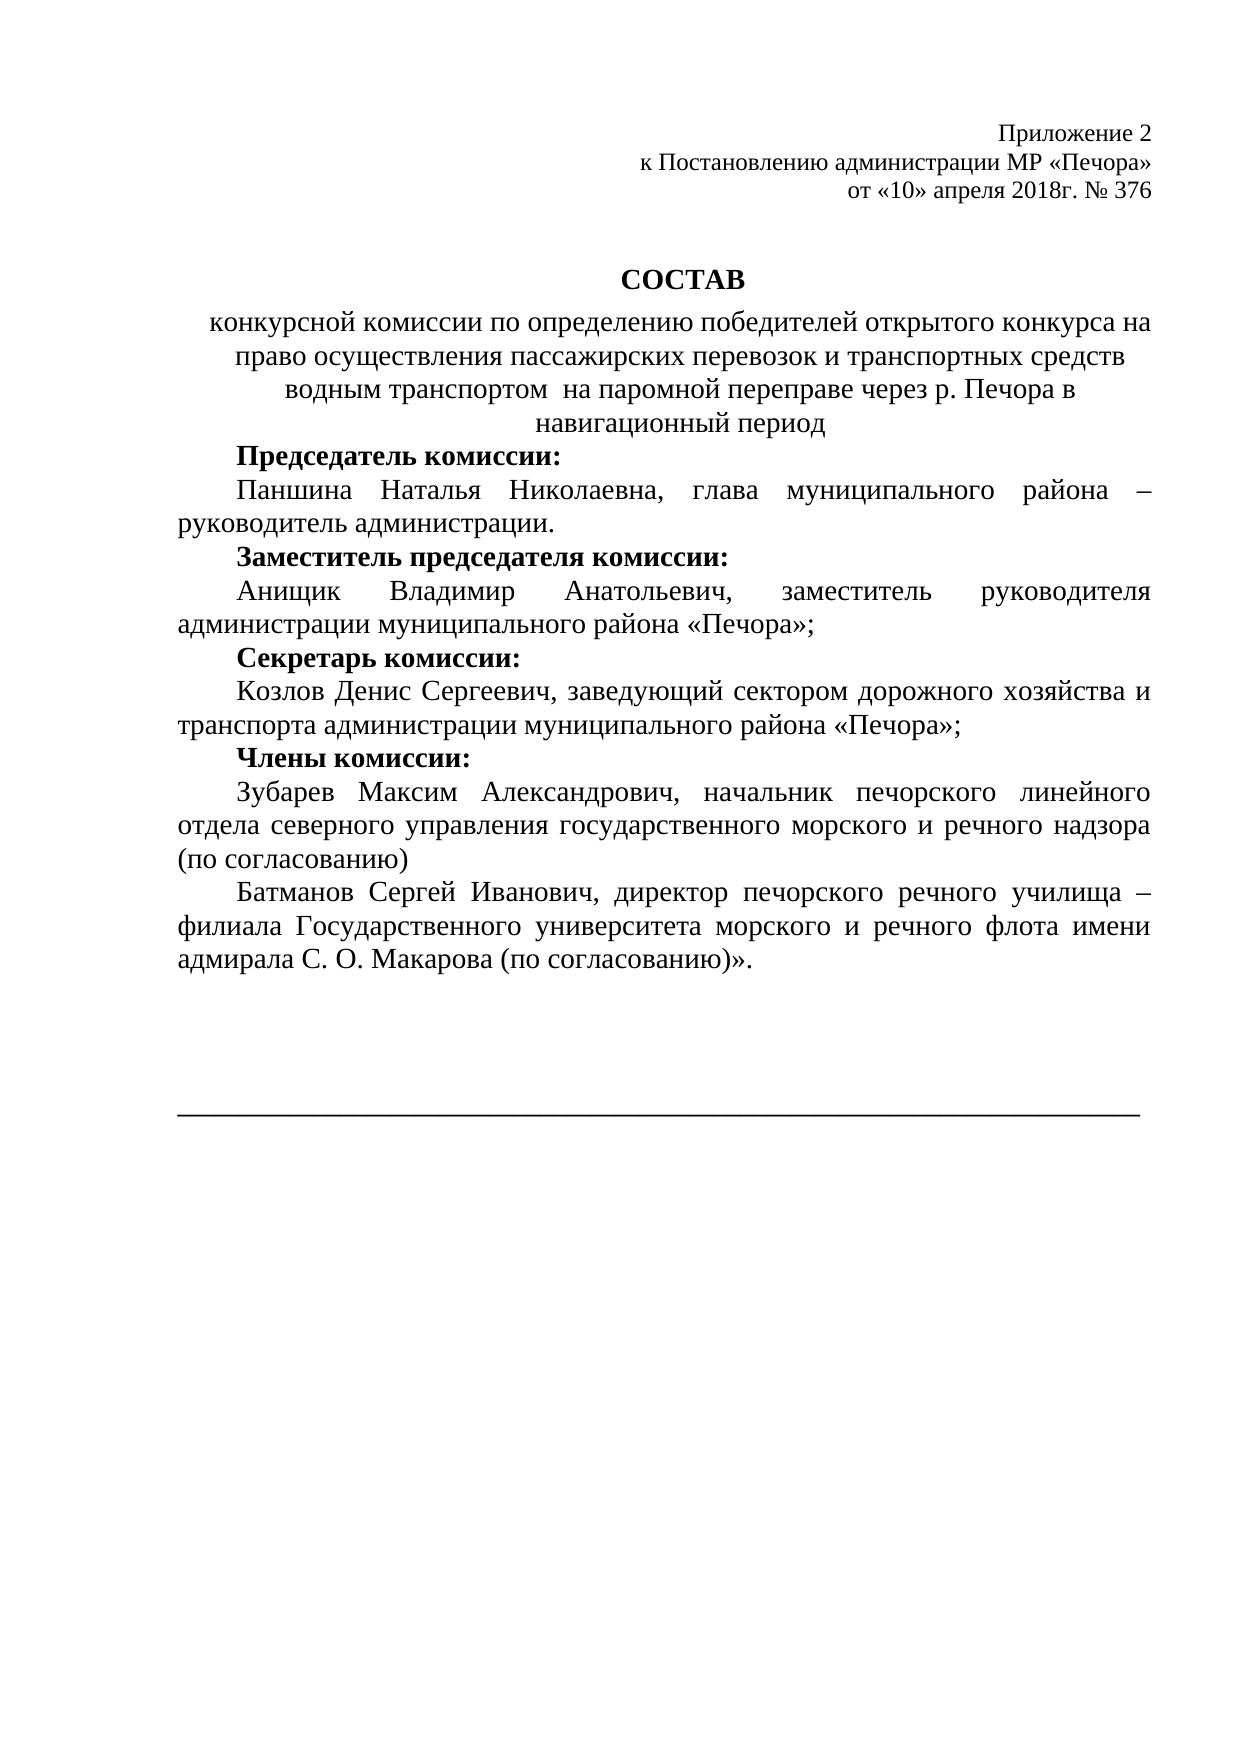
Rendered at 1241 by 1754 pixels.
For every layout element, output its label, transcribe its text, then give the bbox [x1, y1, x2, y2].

text Анищик Владимир Анатольевич, заместитель руководителя администрации муниципального района «Печора»; [177, 573, 1152, 640]
title конкурсной комиссии по определению победителей открытого конкурса на право осуществления пассажирских перевозок и транспортных средств водным транспортом на паромной переправе через р. Печора в навигационный период [209, 304, 1152, 438]
text Секретарь комиссии: [177, 640, 1152, 673]
text Члены комиссии: [177, 740, 1152, 774]
text _____________________________________________________________________________ [177, 1090, 1152, 1119]
text Паншина Наталья Николаевна, глава муниципального района – руководитель администрации. [177, 472, 1152, 539]
text Приложение 2 [177, 118, 1152, 147]
text от «10» апреля 2018г. № 376 [177, 176, 1152, 204]
text Заместитель председателя комиссии: [177, 539, 1152, 573]
text Козлов Денис Сергеевич, заведующий сектором дорожного хозяйства и транспорта администрации муниципального района «Печора»; [177, 673, 1152, 740]
text к Постановлению администрации МР «Печора» [177, 147, 1152, 176]
text СОСТАВ [177, 262, 1152, 295]
text Председатель комиссии: [177, 329, 1152, 472]
text Зубарев Максим Александрович, начальник печорского линейного отдела северного управления государственного морского и речного надзора (по согласованию) [177, 774, 1152, 874]
text Батманов Сергей Иванович, директор печорского речного училища – филиала Государственного университета морского и речного флота имени адмирала С. О. Макарова (по согласованию)». [177, 874, 1152, 975]
